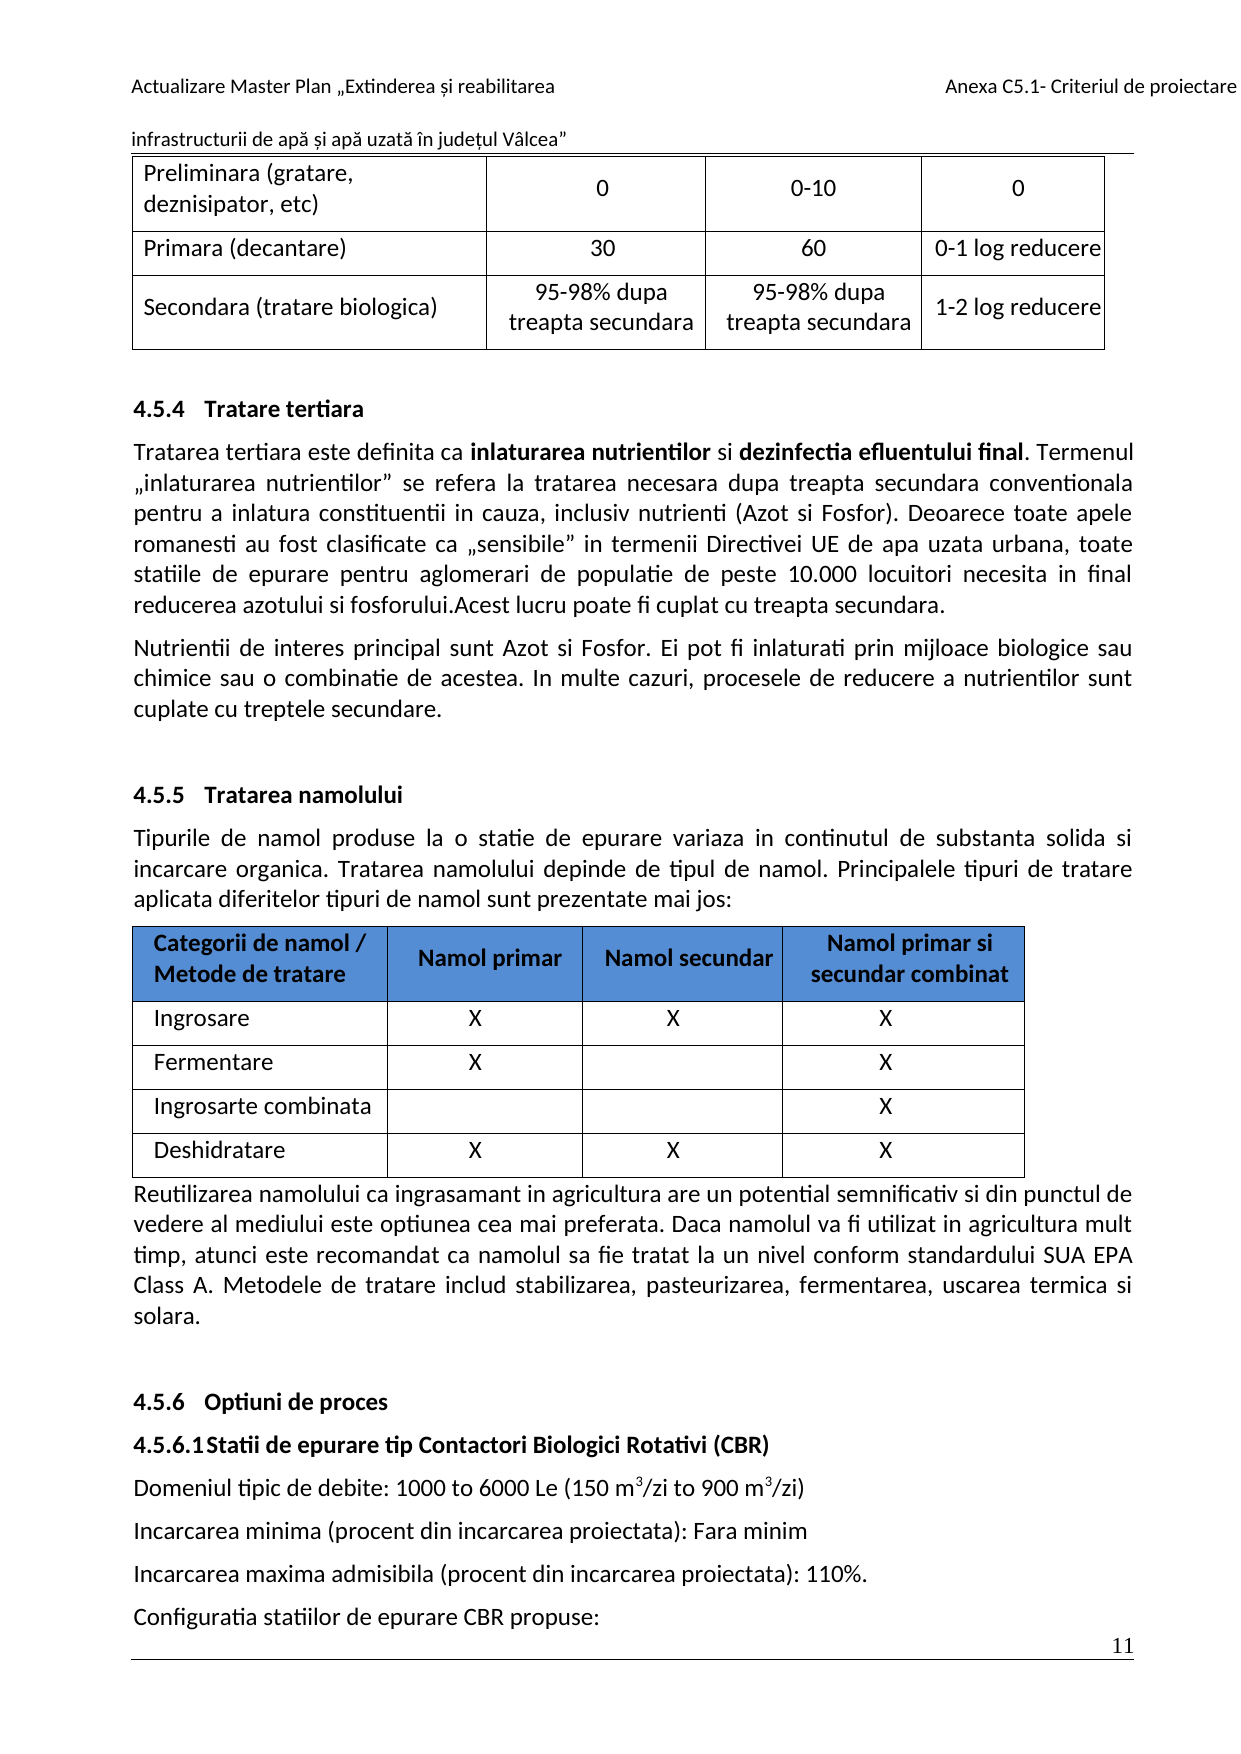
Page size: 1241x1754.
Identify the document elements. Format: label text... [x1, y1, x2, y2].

text Domeniul tipic de debite: 1000 to 6000 Le (150 m3/zi to 900 m3/zi) [133, 1472, 1134, 1503]
table_cell X [388, 1002, 582, 1045]
table_cell X [583, 1134, 782, 1177]
table_cell 0-10 [706, 157, 921, 231]
table_header Categorii de namol / Metode de tratare [133, 927, 387, 1001]
list Optiuni de proces [133, 1386, 1134, 1417]
table_cell X [583, 1002, 782, 1045]
table_header Namol primar si secundar combinat [783, 927, 1024, 1001]
table_cell Ingrosarte combinata [133, 1090, 387, 1133]
table_cell Secondara (tratare biologica) [133, 276, 486, 349]
table_cell [583, 1046, 782, 1089]
text Configuratia statiilor de epurare CBR propuse: [133, 1601, 1134, 1632]
table_cell X [388, 1046, 582, 1089]
table_cell Primara (decantare) [133, 232, 486, 275]
table_cell [583, 1090, 782, 1133]
table_cell Preliminara (gratare, deznisipator, etc) [133, 157, 486, 231]
table_header Namol primar [388, 927, 582, 1001]
table_cell 95-98% dupa treapta secundara [487, 276, 705, 349]
list Statii de epurare tip Contactori Biologici Rotativi (CBR) [133, 1429, 1134, 1460]
table_cell 0 [922, 157, 1104, 231]
table_cell 60 [706, 232, 921, 275]
table_cell Fermentare [133, 1046, 387, 1089]
table_cell 0-1 log reducere [922, 232, 1104, 275]
table_cell X [783, 1002, 1024, 1045]
list Tratarea namolului [133, 779, 1134, 810]
table_cell X [783, 1090, 1024, 1133]
table_cell 1-2 log reducere [922, 276, 1104, 349]
table_cell Deshidratare [133, 1134, 387, 1177]
table_cell 0 [487, 157, 705, 231]
table_cell X [783, 1134, 1024, 1177]
table_cell 30 [487, 232, 705, 275]
text Tratarea tertiara este definita ca inlaturarea nutrientilor si dezinfectia efluentului final. Termenul „inlaturarea nutrientilor” se refera la tratarea necesara dupa treapta secundara conventionala pentru a inlatura constituentii in cauza, inclusiv nutrienti (Azot si Fosfor). Deoarece toate apele romanesti au fost clasificate ca „sensibile” in termenii Directivei UE de apa uzata urbana, toate statiile de epurare pentru aglomerari de populatie de peste 10.000 locuitori necesita in final reducerea azotului si fosforului.Acest lucru poate fi cuplat cu treapta secundara. [133, 436, 1134, 619]
table_header Namol secundar [583, 927, 782, 1001]
text Nutrientii de interes principal sunt Azot si Fosfor. Ei pot fi inlaturati prin mijloace biologice sau chimice sau o combinatie de acestea. In multe cazuri, procesele de reducere a nutrientilor sunt cuplate cu treptele secundare. [133, 632, 1134, 724]
table_cell [388, 1090, 582, 1133]
table_cell X [388, 1134, 582, 1177]
list Tratare tertiara [133, 393, 1134, 424]
table_cell Ingrosare [133, 1002, 387, 1045]
table_cell 95-98% dupa treapta secundara [706, 276, 921, 349]
text Reutilizarea namolului ca ingrasamant in agricultura are un potential semnificativ si din punctul de vedere al mediului este optiunea cea mai preferata. Daca namolul va fi utilizat in agricultura mult timp, atunci este recomandat ca namolul sa fie tratat la un nivel conform standardului SUA EPA Class A. Metodele de tratare includ stabilizarea, pasteurizarea, fermentarea, uscarea termica si solara. [133, 1178, 1134, 1331]
text Incarcarea maxima admisibila (procent din incarcarea proiectata): 110%. [133, 1558, 1134, 1589]
text Tipurile de namol produse la o statie de epurare variaza in continutul de substanta solida si incarcare organica. Tratarea namolului depinde de tipul de namol. Principalele tipuri de tratare aplicata diferitelor tipuri de namol sunt prezentate mai jos: [133, 822, 1134, 914]
text Incarcarea minima (procent din incarcarea proiectata): Fara minim [133, 1515, 1134, 1546]
table_cell X [783, 1046, 1024, 1089]
